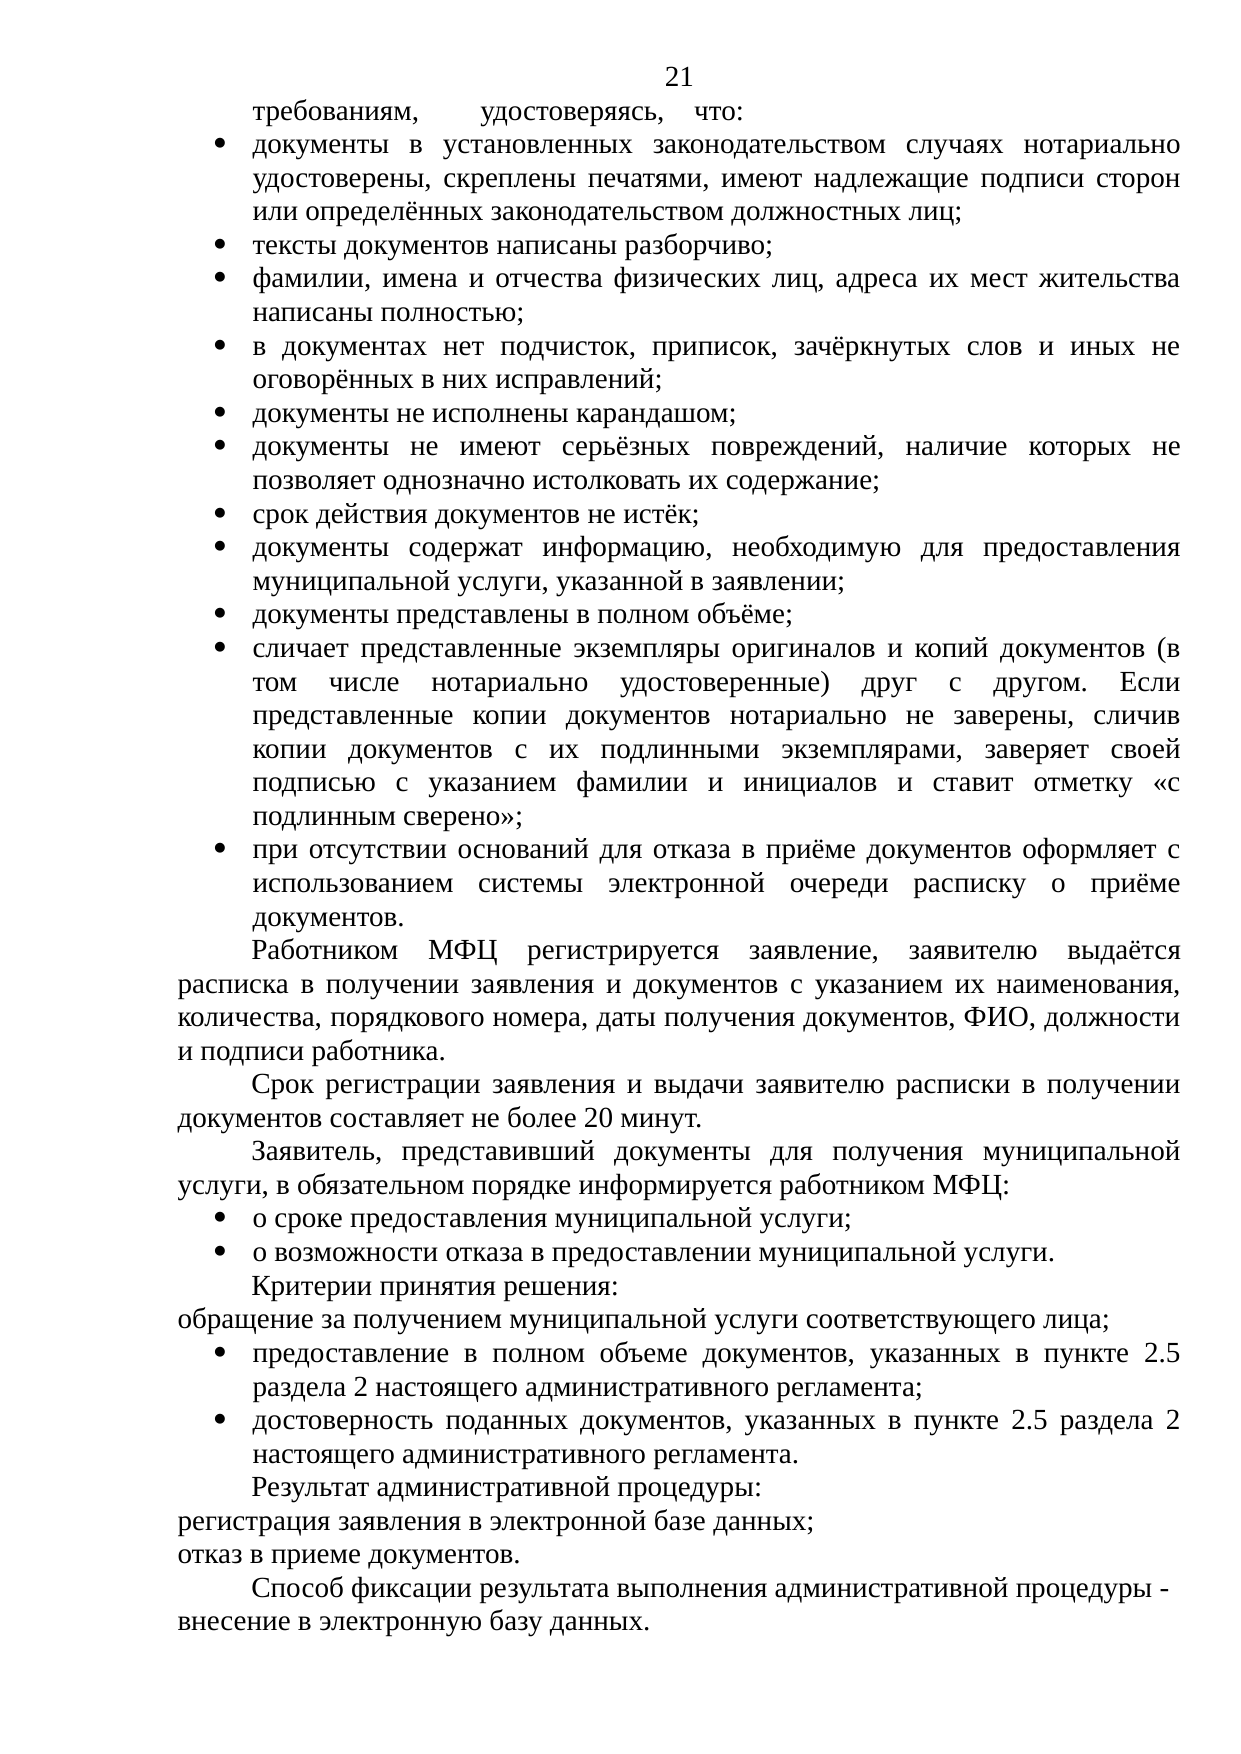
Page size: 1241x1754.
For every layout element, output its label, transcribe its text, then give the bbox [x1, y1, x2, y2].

list документы в установленных законодательством случаях нотариально удостоверены, скреплены печатями, имеют надлежащие подписи сторон или определённых законодательством должностных лиц; [215, 126, 1181, 227]
list предоставление в полном объеме документов, указанных в пункте 2.5 раздела 2 настоящего административного регламента; [215, 1335, 1181, 1402]
list документы содержат информацию, необходимую для предоставления муниципальной услуги, указанной в заявлении; [215, 529, 1181, 597]
text Результат административной процедуры: [177, 1469, 1181, 1503]
list о сроке предоставления муниципальной услуги; [215, 1201, 1181, 1234]
text внесение в электронную базу данных. [177, 1603, 1181, 1637]
text Работником МФЦ регистрируется заявление, заявителю выдаётся расписка в получении заявления и документов с указанием их наименования, количества, порядкового номера, даты получения документов, ФИО, должности и подписи работника. [177, 932, 1181, 1066]
text Критерии принятия решения: [177, 1268, 1181, 1301]
list в документах нет подчисток, приписок, зачёркнутых слов и иных не оговорённых в них исправлений; [215, 328, 1181, 395]
text обращение за получением муниципальной услуги соответствующего лица; [177, 1301, 1181, 1335]
text Заявитель, представивший документы для получения муниципальной услуги, в обязательном порядке информируется работником МФЦ: [177, 1133, 1181, 1201]
list при отсутствии оснований для отказа в приёме документов оформляет с использованием системы электронной очереди расписку о приёме документов. [215, 832, 1181, 932]
list сличает представленные экземпляры оригиналов и копий документов (в том числе нотариально удостоверенные) друг с другом. Если представленные копии документов нотариально не заверены, сличив копии документов с их подлинными экземплярами, заверяет своей подписью с указанием фамилии и инициалов и ставит отметку «с подлинным сверено»; [215, 630, 1181, 832]
text регистрация заявления в электронной базе данных; [177, 1503, 1181, 1536]
list достоверность поданных документов, указанных в пункте 2.5 раздела 2 настоящего административного регламента. [215, 1402, 1181, 1469]
list документы не имеют серьёзных повреждений, наличие которых не позволяет однозначно истолковать их содержание; [215, 428, 1181, 496]
list о возможности отказа в предоставлении муниципальной услуги. [215, 1234, 1181, 1268]
text Срок регистрации заявления и выдачи заявителю расписки в получении документов составляет не более 20 минут. [177, 1066, 1181, 1133]
list фамилии, имена и отчества физических лиц, адреса их мест жительства написаны полностью; [215, 261, 1181, 328]
list документы не исполнены карандашом; [215, 395, 1181, 428]
list документы представлены в полном объёме; [215, 597, 1181, 630]
list срок действия документов не истёк; [215, 496, 1181, 529]
text Способ фиксации результата выполнения административной процедуры - [177, 1570, 1181, 1603]
list тексты документов написаны разборчиво; [215, 227, 1181, 261]
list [215, 93, 1181, 126]
text отказ в приеме документов. [177, 1536, 1181, 1570]
